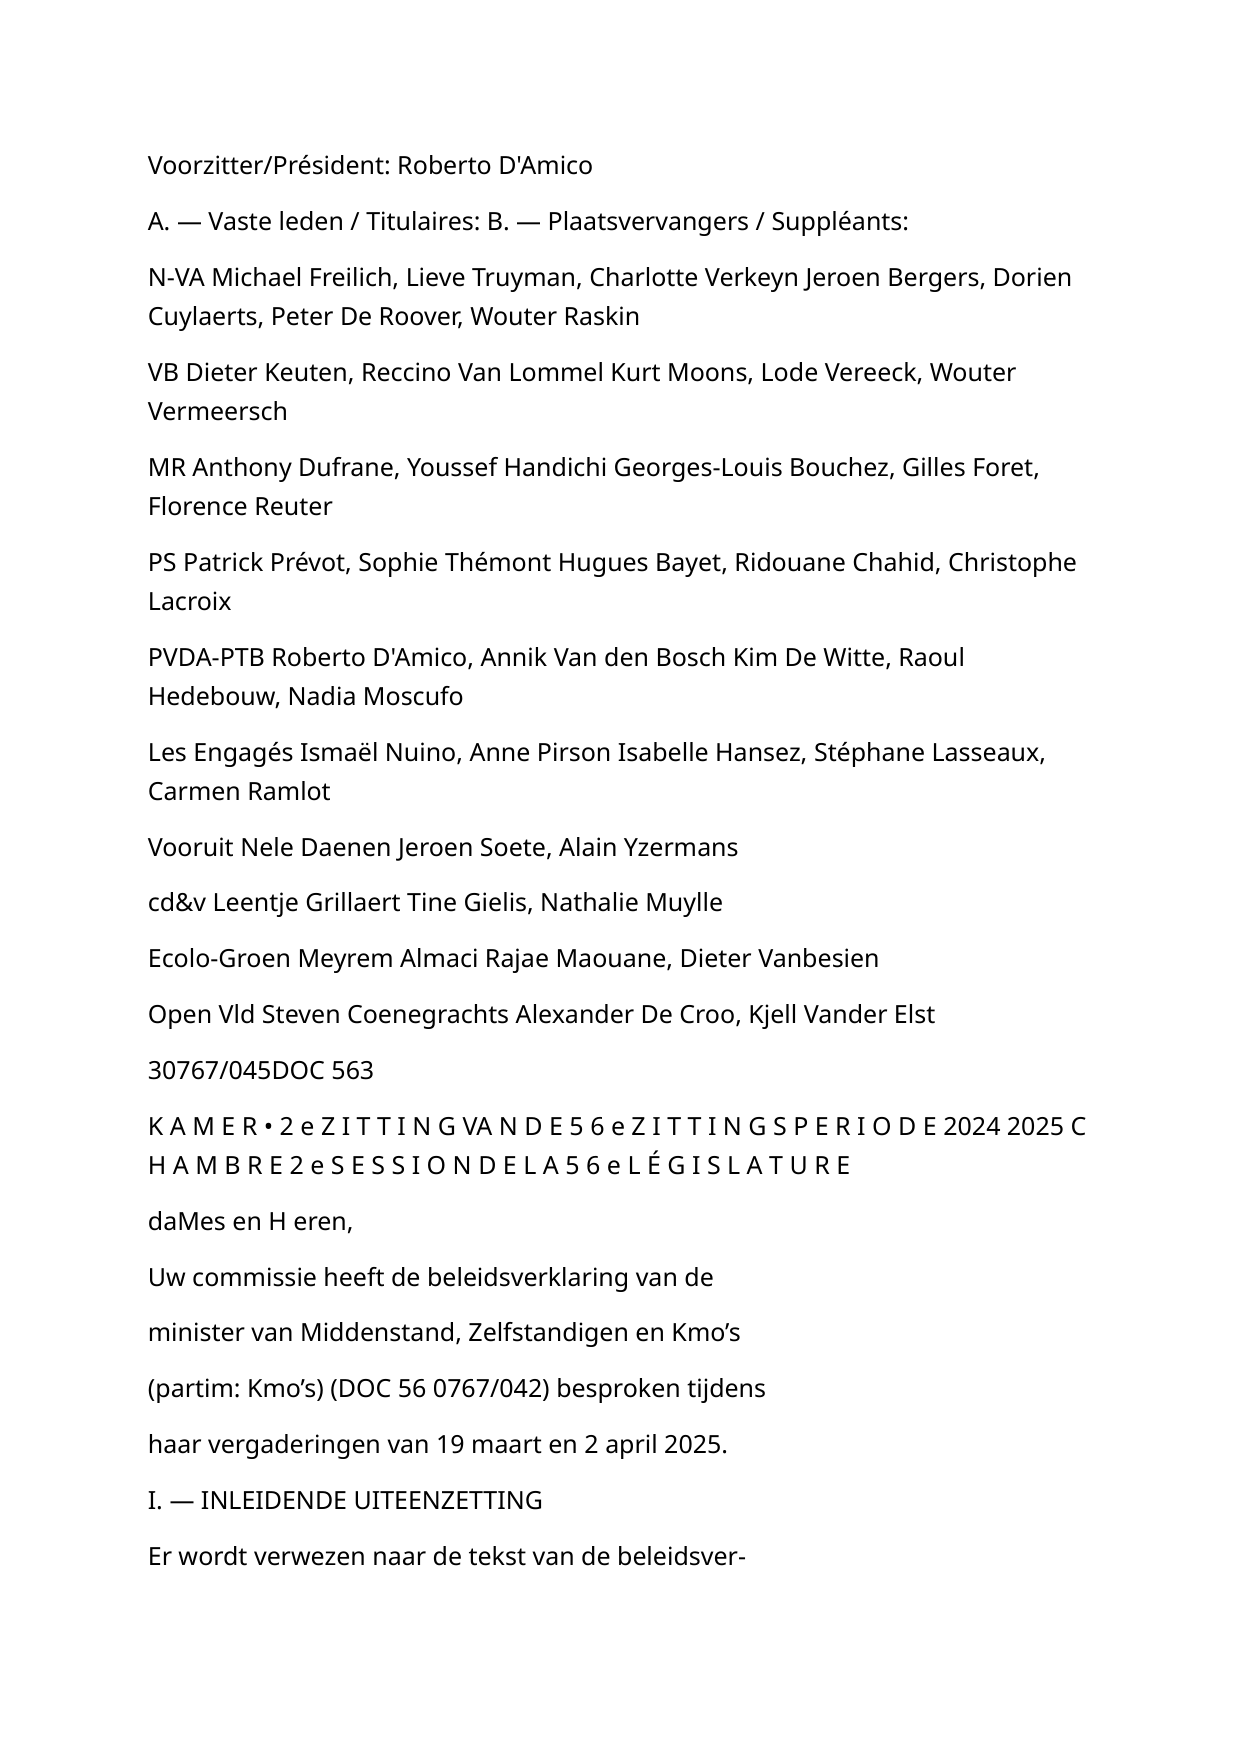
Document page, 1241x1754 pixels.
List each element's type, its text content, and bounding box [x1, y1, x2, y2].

text N-VA Michael Freilich, Lieve Truyman, Charlotte Verkeyn Jeroen Bergers, Dorien Cuylaerts, Peter De Roover, Wouter Raskin [148, 259, 1093, 332]
text (partim: Kmo’s) (DOC 56 0767/042) besproken tijdens [148, 1371, 1093, 1405]
text cd&v Leentje Grillaert Tine Gielis, Nathalie Muylle [148, 885, 1093, 919]
text Les Engagés Ismaël Nuino, Anne Pirson Isabelle Hansez, Stéphane Lasseaux, Carmen Ramlot [148, 734, 1093, 807]
text K A M E R • 2 e Z I T T I N G VA N D E 5 6 e Z I T T I N G S P E R I O D E 2024 2025 C H A M B R E 2 e S E S S I O N D E L A 5 6 e L É G I S L A T U R E [148, 1108, 1093, 1182]
text Er wordt verwezen naar de tekst van de beleidsver- [148, 1538, 1093, 1572]
text VB Dieter Keuten, Reccino Van Lommel Kurt Moons, Lode Vereeck, Wouter Vermeersch [148, 354, 1093, 427]
text haar vergaderingen van 19 maart en 2 april 2025. [148, 1427, 1093, 1461]
text I. — INLEIDENDE UITEENZETTING [148, 1483, 1093, 1517]
text A. — Vaste leden / Titulaires: B. — Plaatsvervangers / Suppléants: [148, 203, 1093, 237]
text daMes en H eren, [148, 1203, 1093, 1237]
text PVDA-PTB Roberto D'Amico, Annik Van den Bosch Kim De Witte, Raoul Hedebouw, Nadia Moscufo [148, 639, 1093, 712]
text Open Vld Steven Coenegrachts Alexander De Croo, Kjell Vander Elst [148, 997, 1093, 1031]
text minister van Middenstand, Zelfstandigen en Kmo’s [148, 1315, 1093, 1349]
text PS Patrick Prévot, Sophie Thémont Hugues Bayet, Ridouane Chahid, Christophe Lacroix [148, 544, 1093, 617]
text Vooruit Nele Daenen Jeroen Soete, Alain Yzermans [148, 829, 1093, 863]
text Uw commissie heeft de beleidsverklaring van de [148, 1259, 1093, 1293]
text MR Anthony Dufrane, Youssef Handichi Georges-Louis Bouchez, Gilles Foret, Florence Reuter [148, 449, 1093, 522]
text 30767/045DOC 563 [148, 1053, 1093, 1087]
text Voorzitter/Président: Roberto D'Amico [148, 148, 1093, 182]
text Ecolo-Groen Meyrem Almaci Rajae Maouane, Dieter Vanbesien [148, 941, 1093, 975]
